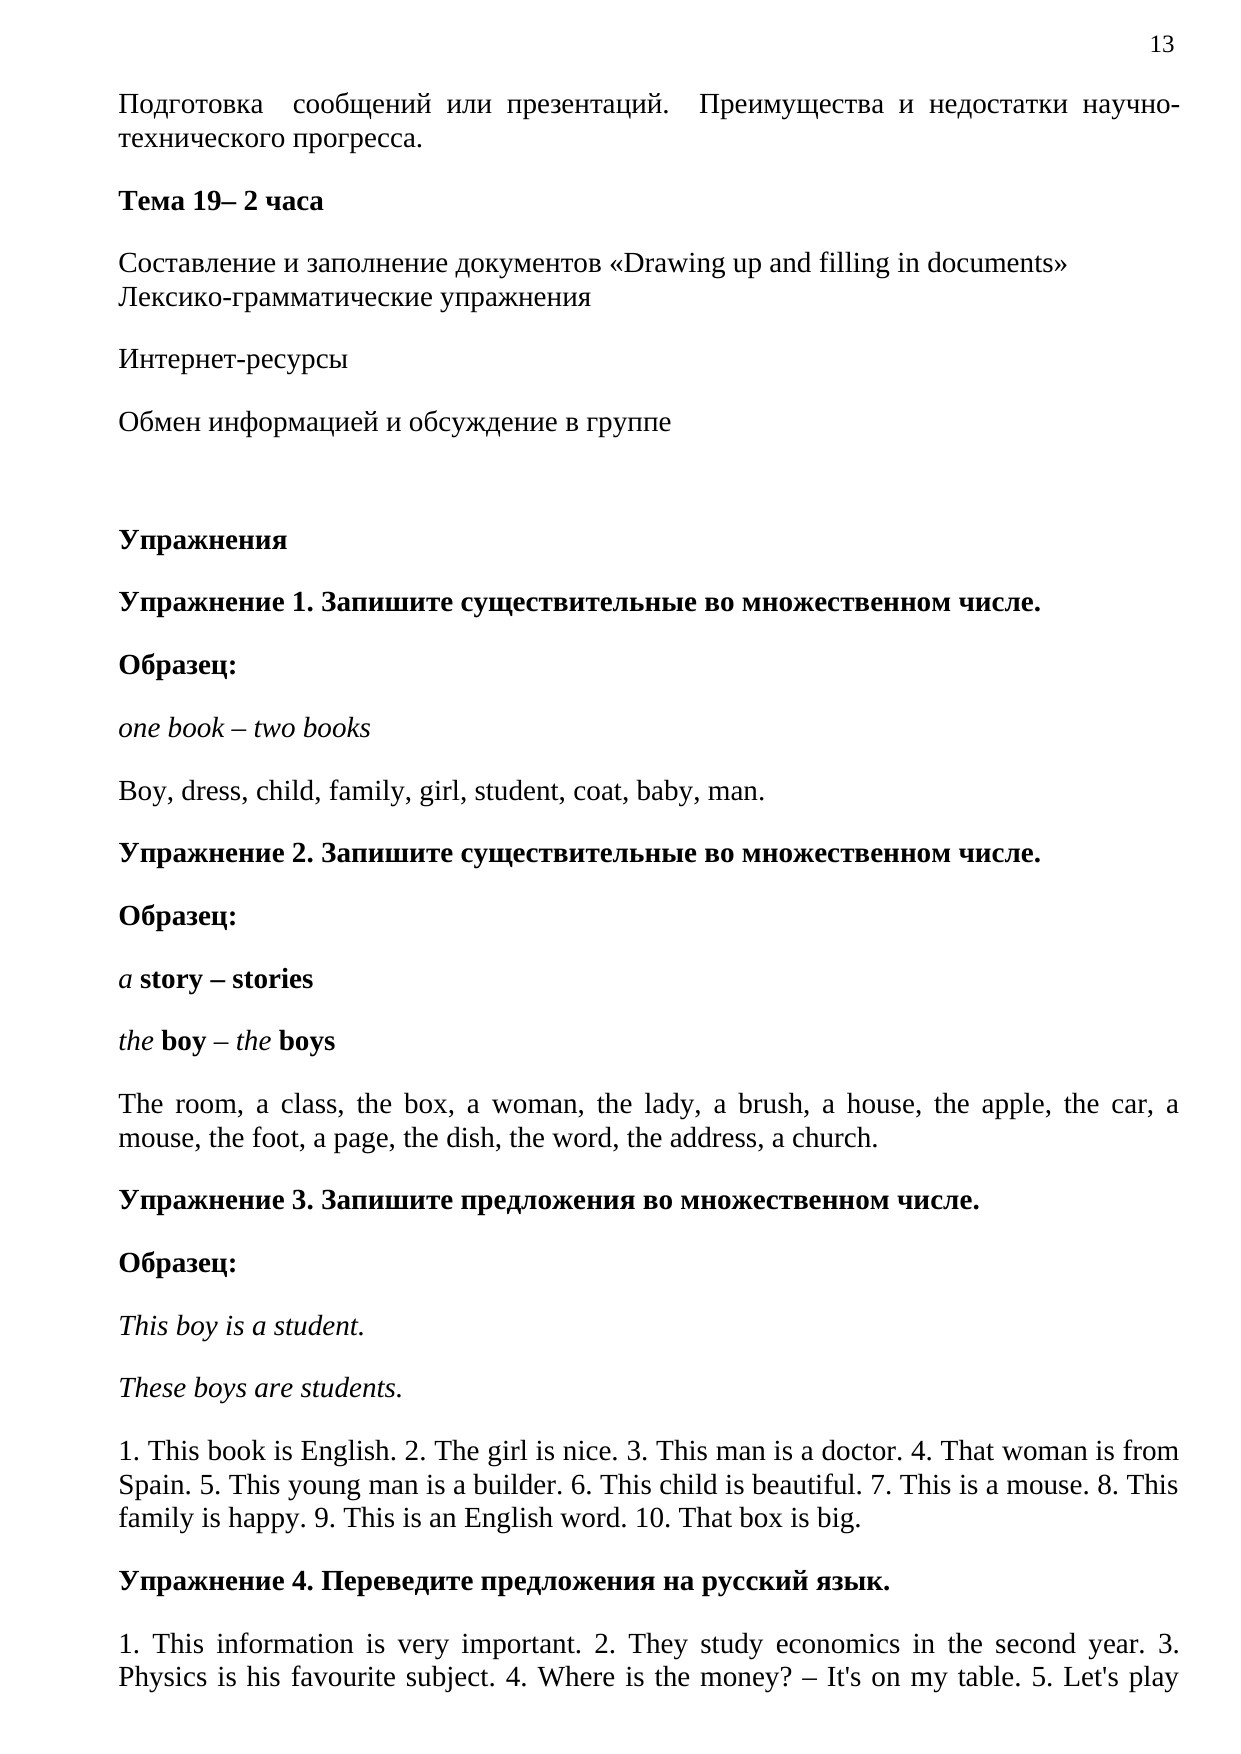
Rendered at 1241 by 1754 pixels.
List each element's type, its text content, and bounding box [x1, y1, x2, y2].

text Упражнения [118, 522, 1181, 555]
text The room, a class, the box, a woman, the lady, a brush, a house, the apple, the car, a mouse, the foot, a page, the dish, the word, the address, a church. [118, 1086, 1181, 1153]
text Упражнение 2. Запишите существительные во множественном числе. [118, 835, 1181, 869]
text This boy is a student. [118, 1308, 1181, 1341]
text Составление и заполнение документов «Drawing up and filling in documents» [118, 245, 1181, 279]
text Тема 19– 2 часа [118, 183, 1181, 216]
text Образец: [118, 1245, 1181, 1279]
text a story – stories [118, 961, 1181, 994]
text Обмен информацией и обсуждение в группе [118, 404, 1181, 438]
text 1. This book is English. 2. The girl is nice. 3. This man is a doctor. 4. That woman is from Spain. 5. This young man is a builder. 6. This child is beautiful. 7. This is a mouse. 8. This family is happy. 9. This is an English word. 10. That box is big. [118, 1433, 1181, 1534]
text one book – two books [118, 710, 1181, 743]
text Образец: [118, 898, 1181, 932]
text Интернет-ресурсы [118, 342, 1181, 375]
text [118, 1626, 1181, 1693]
text Упражнение 1. Запишите существительные во множественном числе. [118, 584, 1181, 618]
text Образец: [118, 647, 1181, 681]
text These boys are students. [118, 1371, 1181, 1404]
text Упражнение 3. Запишите предложения во множественном числе. [118, 1182, 1181, 1216]
text Лексико-грамматические упражнения [118, 279, 1181, 312]
text the boy – the boys [118, 1023, 1181, 1057]
text Упражнение 4. Переведите предложения на русский язык. [118, 1563, 1181, 1597]
text Boy, dress, child, family, girl, student, coat, baby, man. [118, 773, 1181, 806]
text Подготовка сообщений или презентаций. Преимущества и недостатки научно- технического прогресса. [118, 86, 1181, 153]
